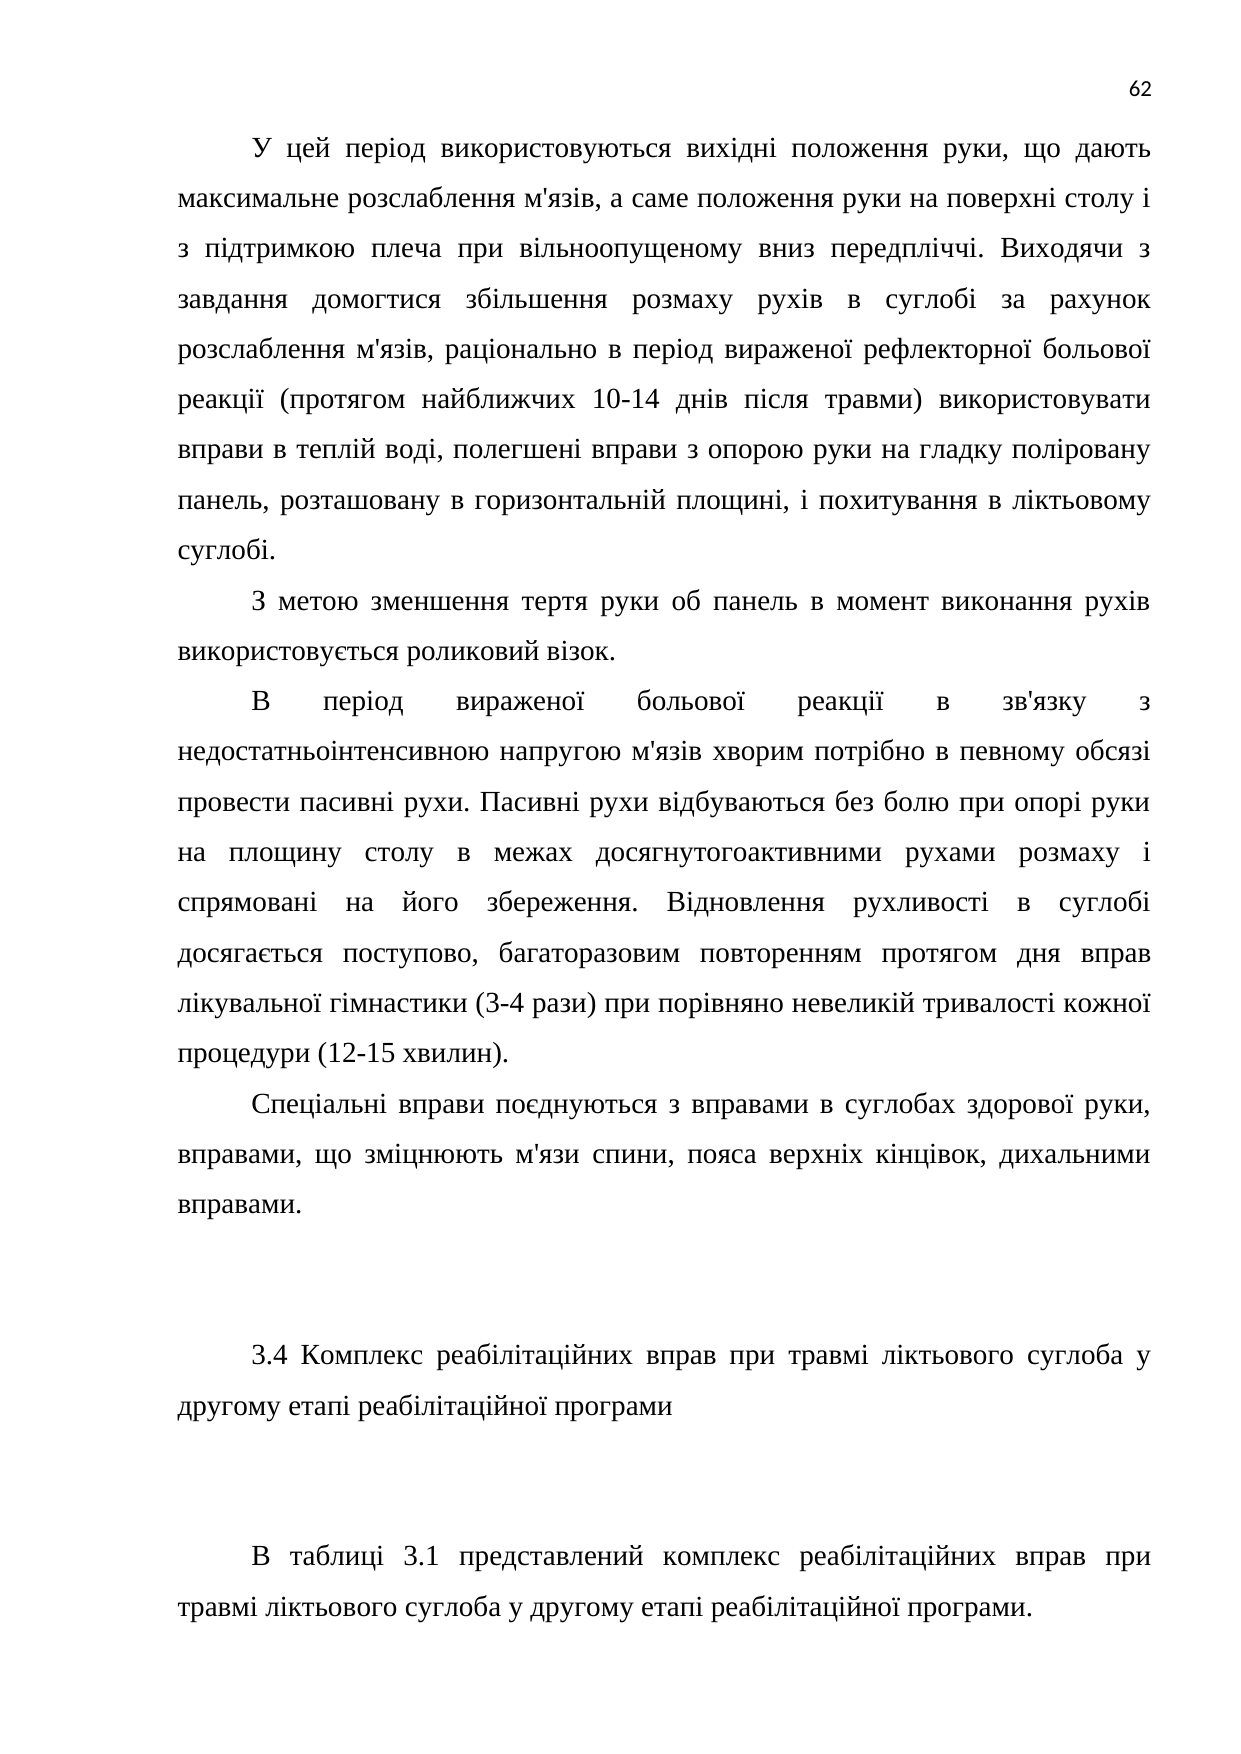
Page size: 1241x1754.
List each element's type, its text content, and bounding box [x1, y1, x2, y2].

text З метою зменшення тертя руки об панель в момент виконання рухів використовується роликовий візок. [177, 583, 1152, 666]
text В період вираженої больової реакції в зв'язку з недостатньоінтенсивною напругою м'язів хворим потрібно в певному обсязі провести пасивні рухи. Пасивні рухи відбуваються без болю при опорі руки на площину столу в межах досягнутогоактивними рухами розмаху і спрямовані на його збереження. Відновлення рухливості в суглобі досягається поступово, багаторазовим повторенням протягом дня вправ лікувальної гімнастики (3-4 рази) при порівняно невеликій тривалості кожної процедури (12-15 хвилин). [177, 683, 1152, 1069]
text У цей період використовуються вихідні положення руки, що дають максимальне розслаблення м'язів, а саме положення руки на поверхні столу і з підтримкою плеча при вільноопущеному вниз передпліччі. Виходячи з завдання домогтися збільшення розмаху рухів в суглобі за рахунок розслаблення м'язів, раціонально в період вираженої рефлекторної больової реакції (протягом найближчих 10-14 днів після травми) використовувати вправи в теплій воді, полегшені вправи з опорою руки на гладку поліровану панель, розташовану в горизонтальній площині, і похитування в ліктьовому суглобі. [177, 130, 1152, 566]
text Спеціальні вправи поєднуються з вправами в суглобах здорової руки, вправами, що зміцнюють м'язи спини, пояса верхніх кінцівок, дихальними вправами. [177, 1086, 1152, 1220]
subtitle 3.4 Комплекс реабілітаційних вправ при травмі ліктьового суглоба у другому етапі реабілітаційної програми [177, 1337, 1152, 1421]
text В таблиці 3.1 представлений комплекс реабілітаційних вправ при травмі ліктьового суглоба у другому етапі реабілітаційної програми. [177, 1538, 1152, 1622]
